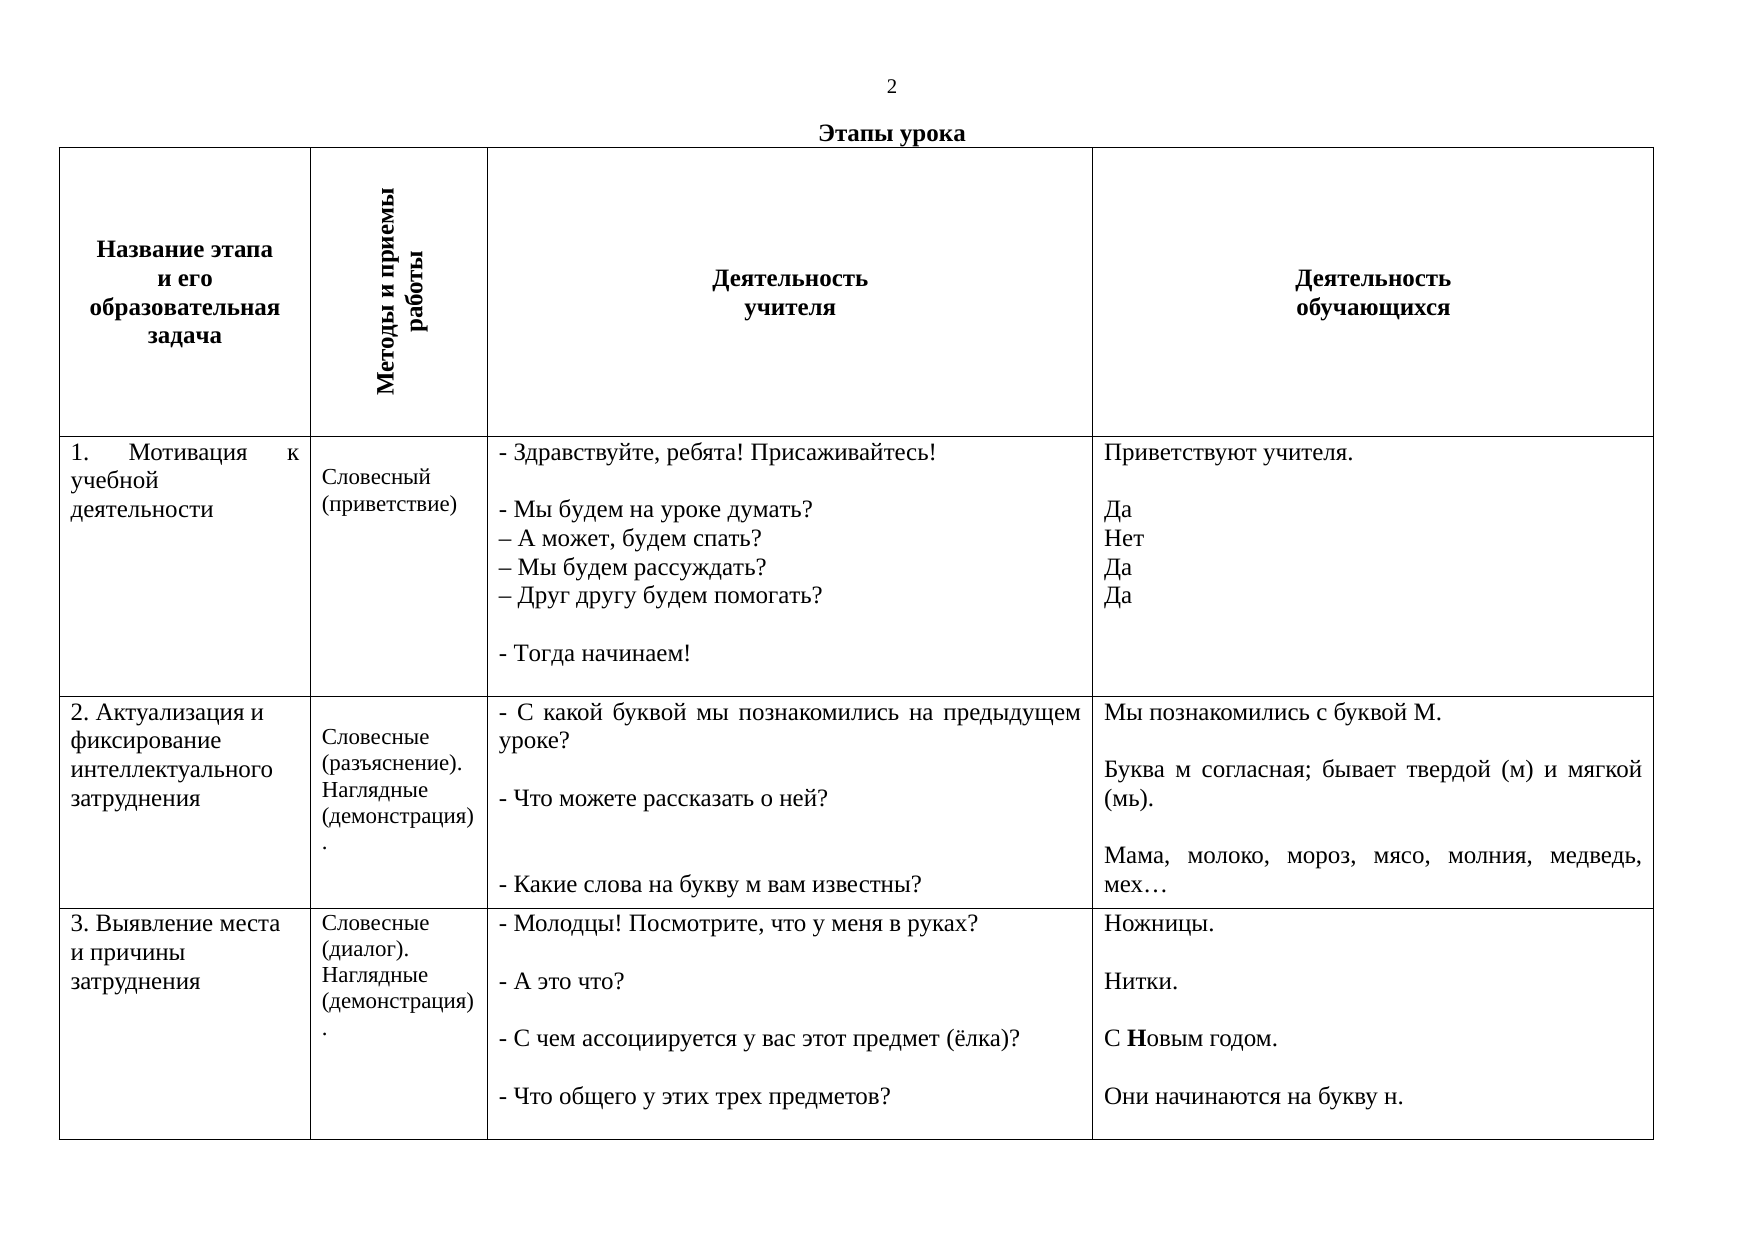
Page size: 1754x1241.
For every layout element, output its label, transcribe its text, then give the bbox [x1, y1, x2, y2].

table_cell Мы познакомились с буквой М. Буква м согласная; бывает твердой (м) и мягкой (мь). Мама, молоко, мороз, мясо, молния, медведь, мех… [1093, 697, 1653, 907]
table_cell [1093, 909, 1653, 1138]
table_header Название этапа и его образовательная задача [60, 148, 310, 436]
text Этапы урока [89, 118, 1695, 147]
table_header Деятельность обучающихся [1093, 148, 1653, 436]
table_header Деятельность учителя [488, 148, 1092, 436]
table_cell 2. Актуализация и фиксирование интеллектуального затруднения [60, 697, 310, 907]
table_cell Приветствуют учителя. Да Нет Да Да [1093, 437, 1653, 696]
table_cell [488, 909, 1092, 1138]
table_cell Словесный (приветствие) [311, 437, 487, 696]
table_cell Словесные (разъяснение). Наглядные (демонстрация). [311, 697, 487, 907]
table_cell - Здравствуйте, ребята! Присаживайтесь! - Мы будем на уроке думать? – А может, будем спать? – Мы будем рассуждать? – Друг другу будем помогать? - Тогда начинаем! [488, 437, 1092, 696]
table_header Методы и приемы работы [311, 148, 487, 436]
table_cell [311, 909, 487, 1138]
table_cell 1. Мотивация к учебной деятельности [60, 437, 310, 696]
table_cell - С какой буквой мы познакомились на предыдущем уроке? - Что можете рассказать о ней? - Какие слова на букву м вам известны? [488, 697, 1092, 907]
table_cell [60, 909, 310, 1138]
